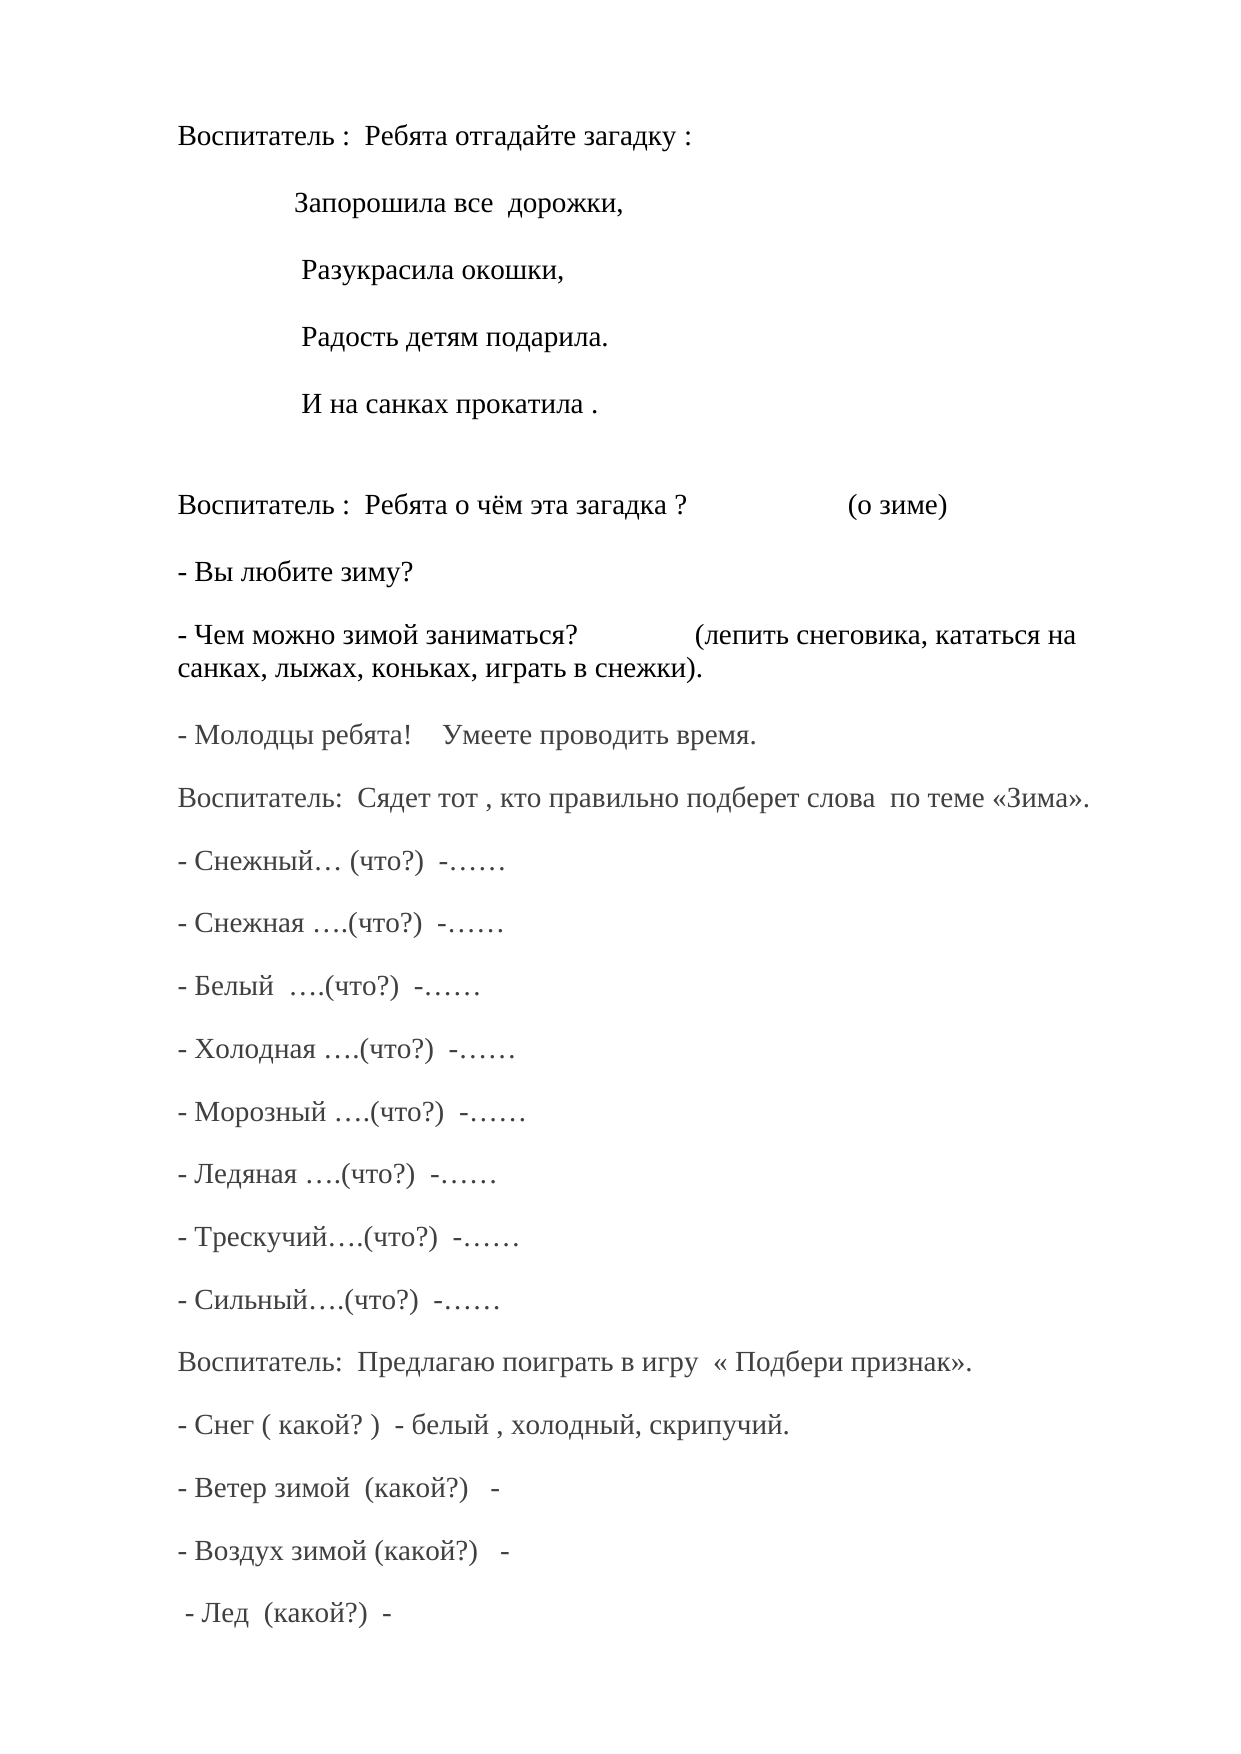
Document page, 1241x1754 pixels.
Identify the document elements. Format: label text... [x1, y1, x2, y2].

text - Морозный ….(что?) -…… [177, 1094, 1152, 1127]
text Воспитатель : Ребята отгадайте загадку : Запорошила все дорожки, Разукрасила окошки, Радость детям подарила. И на санках прокатила . Воспитатель : Ребята о чём эта загадка ? (о зиме) - Вы любите зиму? [177, 118, 1152, 588]
text - Снежный… (что?) -…… [177, 843, 1152, 876]
text - Чем можно зимой заниматься? (лепить снеговика, кататься на санках, лыжах, коньках, играть в снежки). - Молодцы ребята! Умеете проводить время. [177, 617, 1152, 751]
text - Лед (какой?) - [177, 1595, 1152, 1629]
text - Ветер зимой (какой?) - [177, 1470, 1152, 1503]
text - Снежная ….(что?) -…… [177, 906, 1152, 939]
text - Трескучий….(что?) -…… [177, 1219, 1152, 1253]
text - Сильный….(что?) -…… [177, 1282, 1152, 1315]
text - Ледяная ….(что?) -…… [177, 1156, 1152, 1190]
text - Белый ….(что?) -…… [177, 968, 1152, 1002]
text Воспитатель: Предлагаю поиграть в игру « Подбери признак». [177, 1344, 1152, 1378]
text Воспитатель: Сядет тот , кто правильно подберет слова по теме «Зима». [177, 780, 1152, 814]
text - Холодная ….(что?) -…… [177, 1031, 1152, 1064]
text - Воздух зимой (какой?) - [177, 1533, 1152, 1566]
text - Снег ( какой? ) - белый , холодный, скрипучий. [177, 1407, 1152, 1441]
